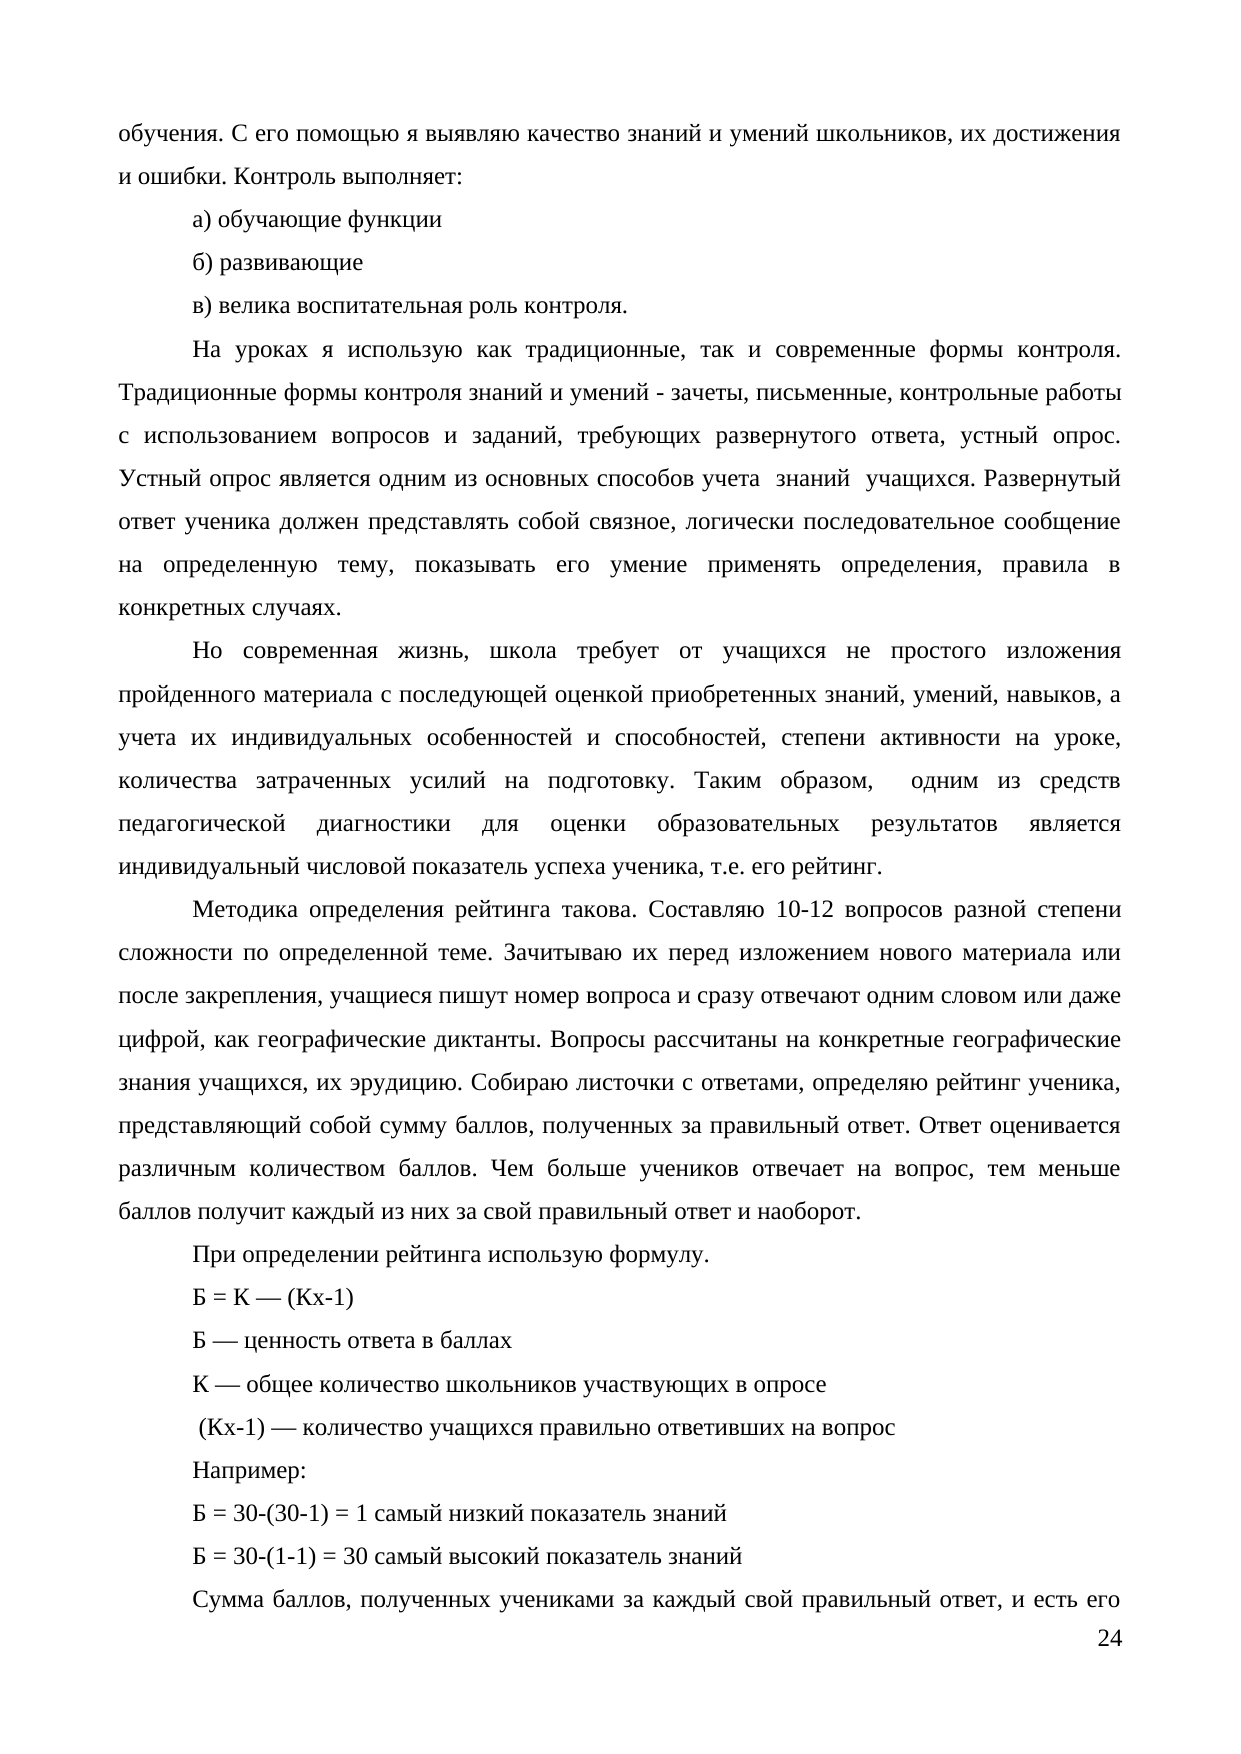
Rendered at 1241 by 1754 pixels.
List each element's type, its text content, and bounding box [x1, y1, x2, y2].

text Но современная жизнь, школа требует от учащихся не простого изложения пройденного материала с последующей оценкой приобретенных знаний, умений, навыков, а учета их индивидуальных особенностей и способностей, степени активности на уроке, количества затраченных усилий на подготовку. Таким образом, одним из средств педагогической диагностики для оценки образовательных результатов является индивидуальный числовой показатель успеха ученика, т.е. его рейтинг. [118, 636, 1122, 880]
text К — общее количество школьников участвующих в опросе [118, 1369, 1122, 1397]
text Методика определения рейтинга такова. Составляю 10-12 вопросов разной степени сложности по определенной теме. Зачитываю их перед изложением нового материала или после закрепления, учащиеся пишут номер вопроса и сразу отвечают одним словом или даже цифрой, как географические диктанты. Вопросы рассчитаны на конкретные географические знания учащихся, их эрудицию. Собираю листочки с ответами, определяю рейтинг ученика, представляющий собой сумму баллов, полученных за правильный ответ. Ответ оценивается различным количеством баллов. Чем больше учеников отвечает на вопрос, тем меньше баллов получит каждый из них за свой правильный ответ и наоборот. [118, 894, 1122, 1225]
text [118, 1584, 1122, 1613]
text (Кх-1) — количество учащихся правильно ответивших на вопрос [118, 1412, 1122, 1441]
text На уроках я использую как традиционные, так и современные формы контроля. Традиционные формы контроля знаний и умений - зачеты, письменные, контрольные работы с использованием вопросов и заданий, требующих развернутого ответа, устный опрос. Устный опрос является одним из основных способов учета знаний учащихся. Развернутый ответ ученика должен представлять собой связное, логически последовательное сообщение на определенную тему, показывать его умение применять определения, правила в конкретных случаях. [118, 334, 1122, 621]
text Б = 30-(30-1) = 1 самый низкий показатель знаний [118, 1498, 1122, 1527]
text Б = К — (Кх-1) [118, 1282, 1122, 1311]
text а) обучающие функции [118, 204, 1122, 233]
text Б = 30-(1-1) = 30 самый высокий показатель знаний [118, 1541, 1122, 1570]
text б) развивающие [118, 247, 1122, 276]
text Б — ценность ответа в баллах [118, 1326, 1122, 1354]
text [118, 118, 1122, 190]
text в) велика воспитательная роль контроля. [118, 291, 1122, 319]
text Например: [118, 1455, 1122, 1484]
text При определении рейтинга использую формулу. [118, 1239, 1122, 1268]
